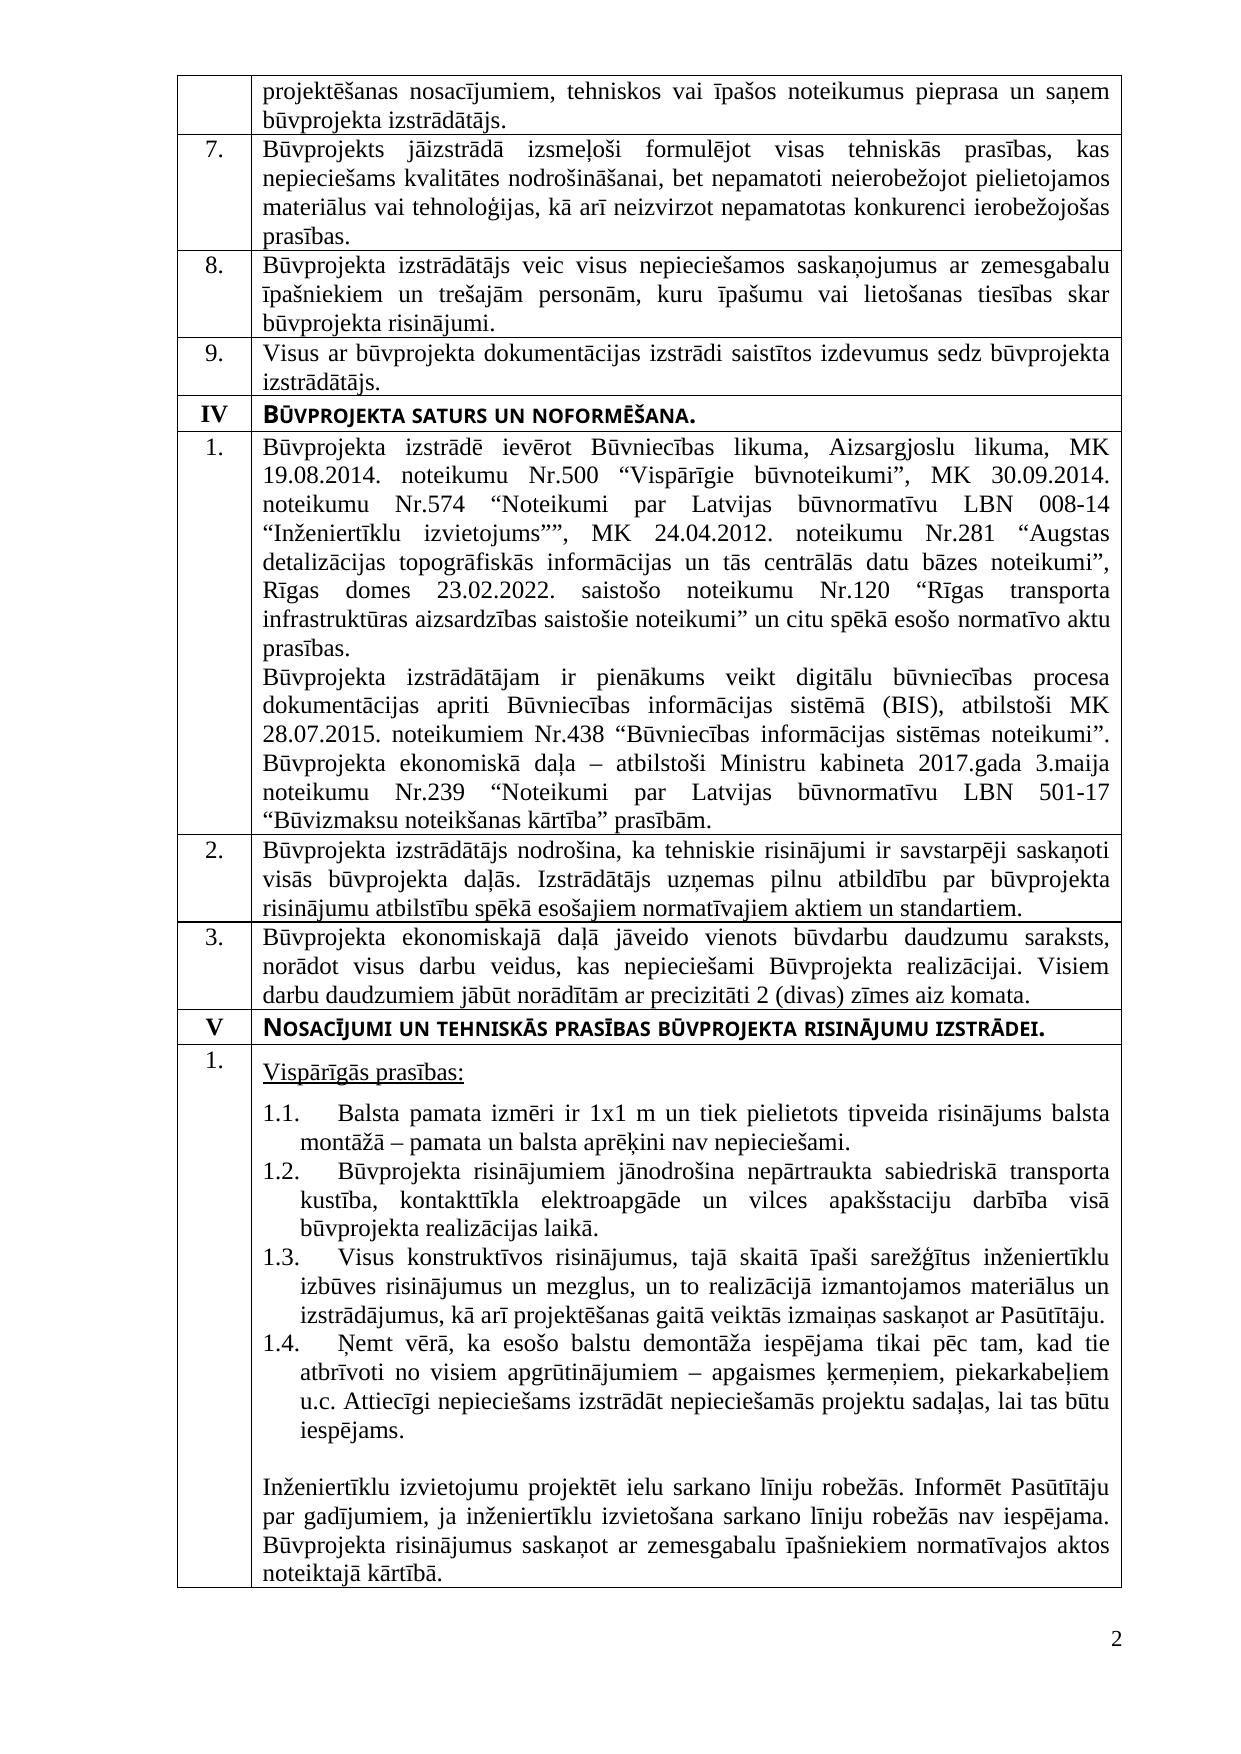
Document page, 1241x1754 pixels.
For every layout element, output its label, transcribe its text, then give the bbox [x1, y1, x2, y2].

table_cell Būvprojekta izstrādē ievērot Būvniecības likuma, Aizsargjoslu likuma, MK 19.08.2014. noteikumu Nr.500 “Vispārīgie būvnoteikumi”, MK 30.09.2014. noteikumu Nr.574 “Noteikumi par Latvijas būvnormatīvu LBN 008-14 “Inženiertīklu izvietojums””, MK 24.04.2012. noteikumu Nr.281 “Augstas detalizācijas topogrāfiskās informācijas un tās centrālās datu bāzes noteikumi”, Rīgas domes 23.02.2022. saistošo noteikumu Nr.120 “Rīgas transporta infrastruktūras aizsardzības saistošie noteikumi” un citu spēkā esošo normatīvo aktu prasības. Būvprojekta izstrādātājam ir pienākums veikt digitālu būvniecības procesa dokumentācijas apriti Būvniecības informācijas sistēmā (BIS), atbilstoši MK 28.07.2015. noteikumiem Nr.438 “Būvniecības informācijas sistēmas noteikumi”. Būvprojekta ekonomiskā daļa – atbilstoši Ministru kabineta 2017.gada 3.maija noteikumu Nr.239 “Noteikumi par Latvijas būvnormatīvu LBN 501-17 “Būvizmaksu noteikšanas kārtība” prasībām. [252, 432, 1121, 834]
table_cell 1. [178, 1045, 251, 1587]
table_cell 8. [178, 251, 251, 337]
table_cell 3. [178, 923, 251, 1009]
table_cell 9. [178, 338, 251, 395]
table_cell 7. [178, 135, 251, 249]
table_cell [252, 76, 1121, 133]
table_cell Visus ar būvprojekta dokumentācijas izstrādi saistītos izdevumus sedz būvprojekta izstrādātājs. [252, 338, 1121, 395]
table_cell Būvprojekta izstrādātājs veic visus nepieciešamos saskaņojumus ar zemesgabalu īpašniekiem un trešajām personām, kuru īpašumu vai lietošanas tiesības skar būvprojekta risinājumi. [252, 251, 1121, 337]
table_cell 2. [178, 835, 251, 921]
table_cell 6. [178, 76, 251, 133]
table_cell 1. [178, 432, 251, 834]
table_cell IV [178, 396, 251, 431]
table_cell Vispārīgās prasības: Balsta pamata izmēri ir 1x1 m un tiek pielietots tipveida risinājums balsta montāžā – pamata un balsta aprēķini nav nepieciešami. Būvprojekta risinājumiem jānodrošina nepārtraukta sabiedriskā transporta kustība, kontakttīkla elektroapgāde un vilces apakšstaciju darbība visā būvprojekta realizācijas laikā. Visus konstruktīvos risinājumus, tajā skaitā īpaši sarežģītus inženiertīklu izbūves risinājumus un mezglus, un to realizācijā izmantojamos materiālus un izstrādājumus, kā arī projektēšanas gaitā veiktās izmaiņas saskaņot ar Pasūtītāju. Ņemt vērā, ka esošo balstu demontāža iespējama tikai pēc tam, kad tie atbrīvoti no visiem apgrūtinājumiem – apgaismes ķermeņiem, piekarkabeļiem u.c. Attiecīgi nepieciešams izstrādāt nepieciešamās projektu sadaļas, lai tas būtu iespējams. Inženiertīklu izvietojumu projektēt ielu sarkano līniju robežās. Informēt Pasūtītāju par gadījumiem, ja inženiertīklu izvietošana sarkano līniju robežās nav iespējama. Būvprojekta risinājumus saskaņot ar zemesgabalu īpašniekiem normatīvajos aktos noteiktajā kārtībā. [252, 1045, 1121, 1587]
table_cell Būvprojekts jāizstrādā izsmeļoši formulējot visas tehniskās prasības, kas nepieciešams kvalitātes nodrošināšanai, bet nepamatoti neierobežojot pielietojamos materiālus vai tehnoloģijas, kā arī neizvirzot nepamatotas konkurenci ierobežojošas prasības. [252, 135, 1121, 249]
table_cell Būvprojekta saturs un noformēšana. [252, 396, 1121, 431]
table_cell V [178, 1010, 251, 1044]
table_cell Būvprojekta ekonomiskajā daļā jāveido vienots būvdarbu daudzumu saraksts, norādot visus darbu veidus, kas nepieciešami Būvprojekta realizācijai. Visiem darbu daudzumiem jābūt norādītām ar precizitāti 2 (divas) zīmes aiz komata. [252, 923, 1121, 1009]
table_cell Nosacījumi un tehniskās prasības būvprojekta risinājumu izstrādei. [252, 1010, 1121, 1044]
table_cell Būvprojekta izstrādātājs nodrošina, ka tehniskie risinājumi ir savstarpēji saskaņoti visās būvprojekta daļās. Izstrādātājs uzņemas pilnu atbildību par būvprojekta risinājumu atbilstību spēkā esošajiem normatīvajiem aktiem un standartiem. [252, 835, 1121, 921]
